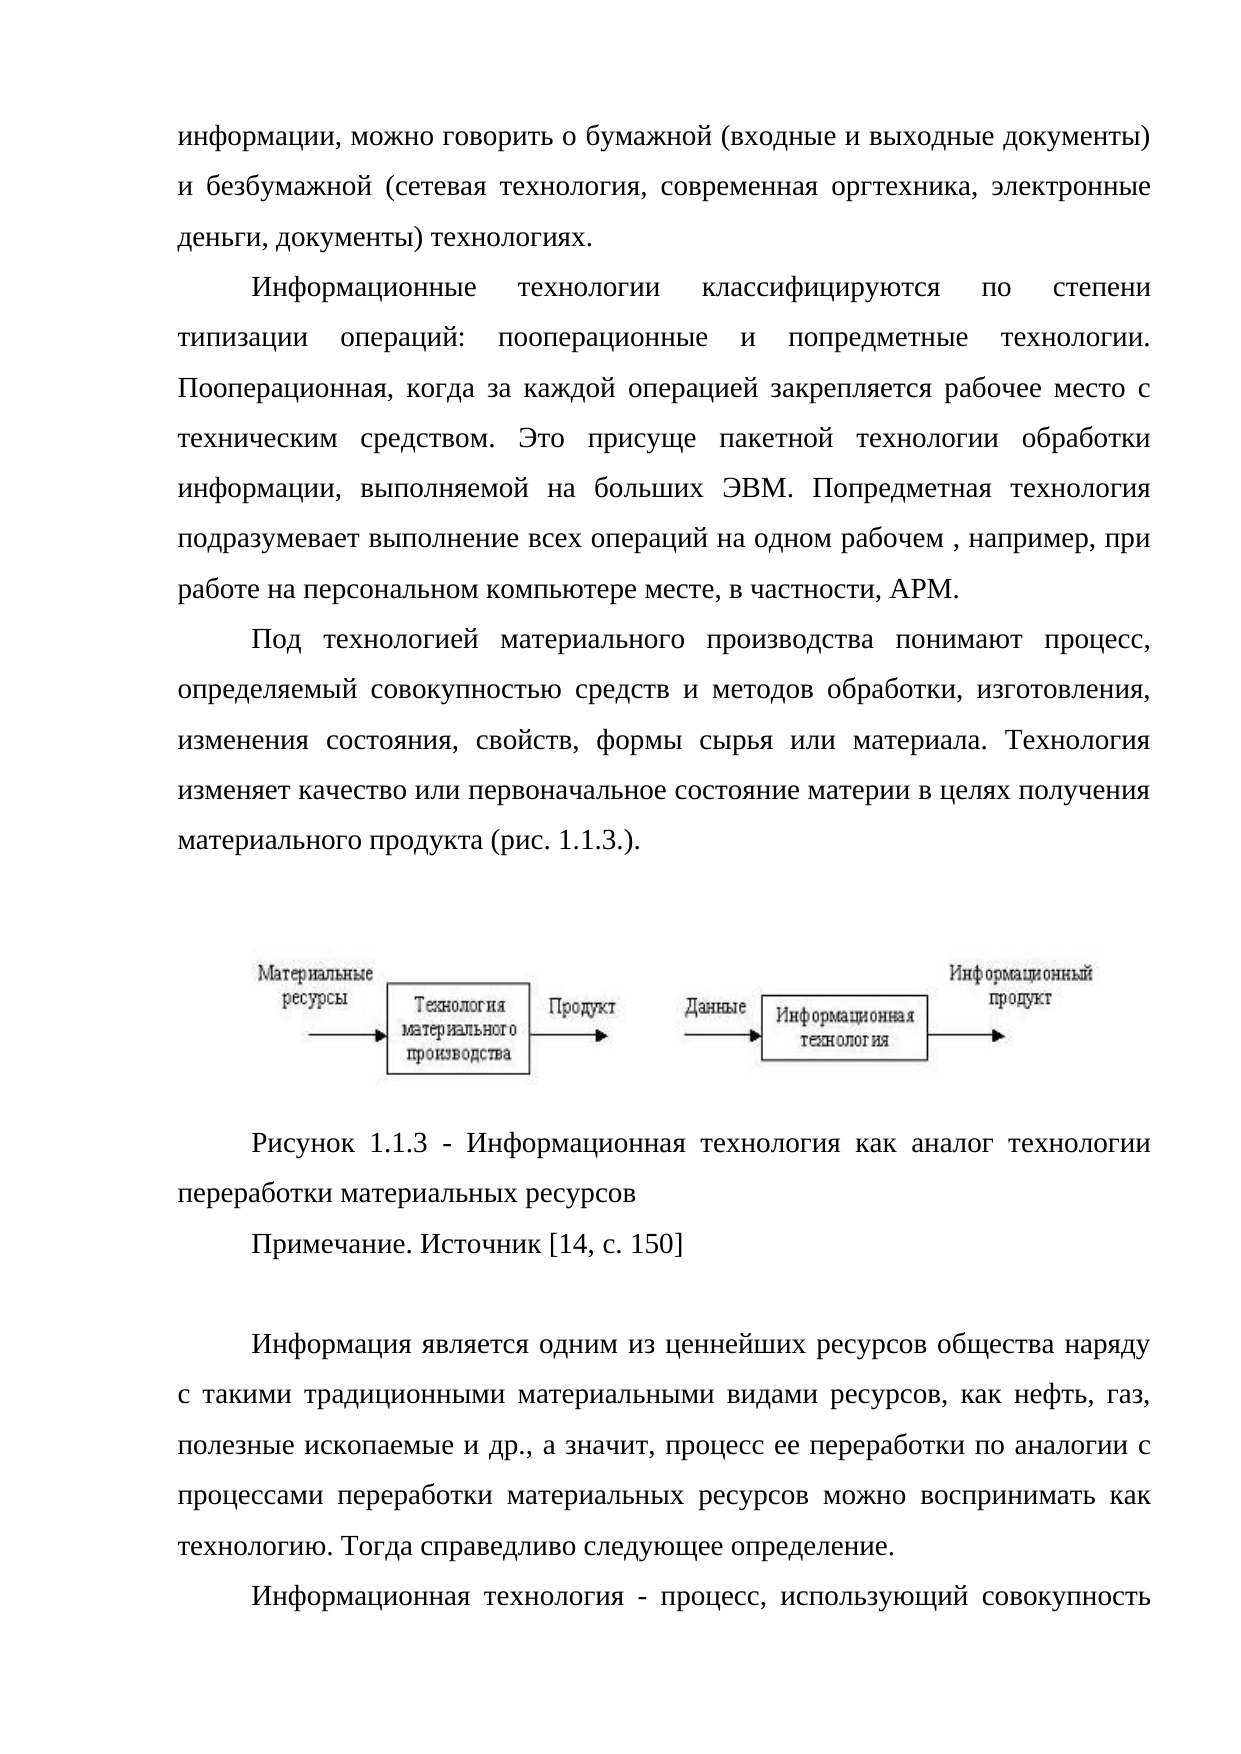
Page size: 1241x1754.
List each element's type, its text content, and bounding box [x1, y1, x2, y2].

text Информационные технологии классифицируются по степени типизации операций: пооперационные и попредметные технологии. Пооперационная, когда за каждой операцией закрепляется рабочее место с техническим средством. Это присуще пакетной технологии обработки информации, выполняемой на больших ЭВМ. Попредметная технология подразумевает выполнение всех операций на одном рабочем , например, при работе на персональном компьютере месте, в частности, АРМ. [177, 269, 1152, 604]
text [177, 1578, 1152, 1611]
text Рисунок 1.1.3 - Информационная технология как аналог технологии переработки материальных ресурсов [177, 1125, 1152, 1209]
text Примечание. Источник [14, c. 150] [177, 1226, 1152, 1259]
text Под технологией материального производства понимают процесс, определяемый совокупностью средств и методов обработки, изготовления, изменения состояния, свойств, формы сырья или материала. Технология изменяет качество или первоначальное состояние материи в целях получения материального продукта (рис. 1.1.3.). [177, 621, 1152, 856]
text Информация является одним из ценнейших ресурсов общества наряду с такими традиционными материальными видами ресурсов, как нефть, газ, полезные ископаемые и др., а значит, процесс ее переработки по аналогии с процессами переработки материальных ресурсов можно воспринимать как технологию. Тогда справедливо следующее определение. [177, 1326, 1152, 1561]
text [177, 118, 1152, 252]
picture [251, 923, 1108, 1111]
